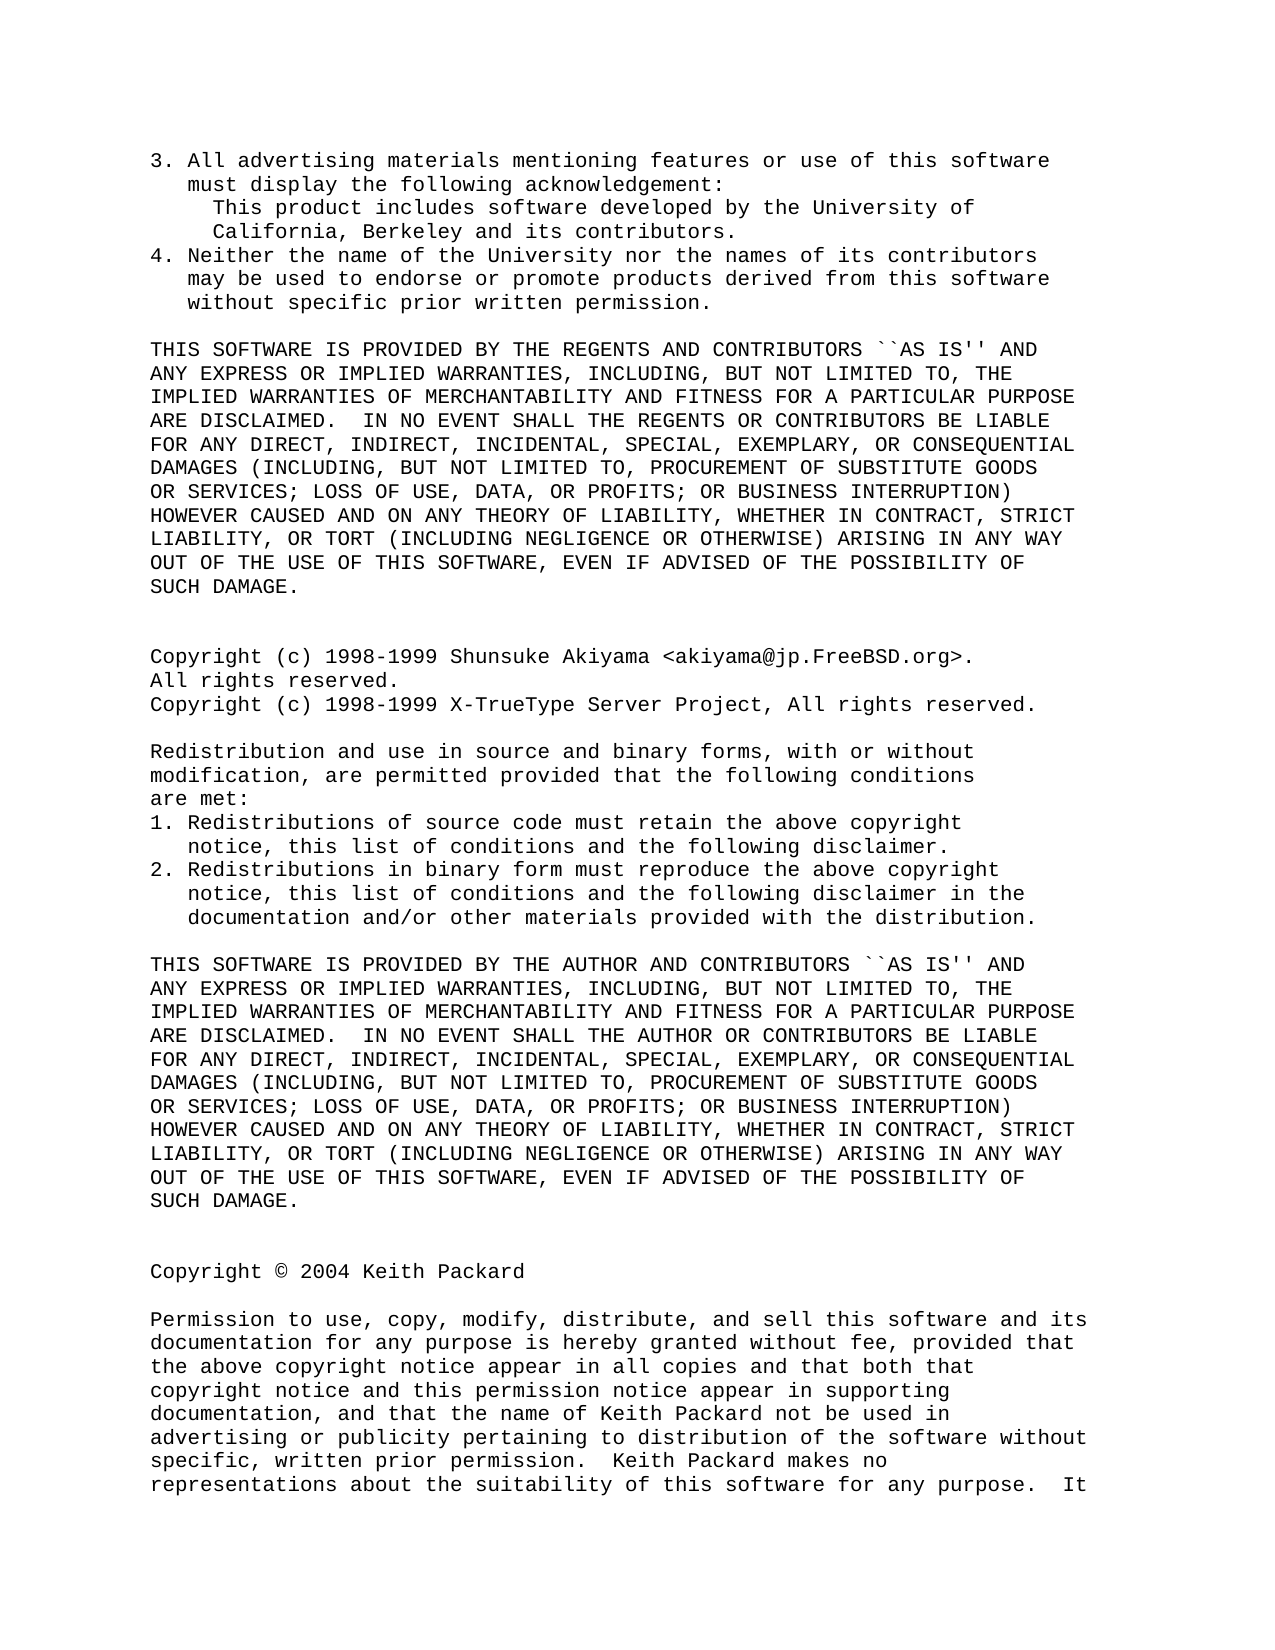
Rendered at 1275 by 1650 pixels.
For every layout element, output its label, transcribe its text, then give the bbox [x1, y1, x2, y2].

text Permission to use, copy, modify, distribute, and sell this software and its [150, 1309, 1125, 1332]
text ANY EXPRESS OR IMPLIED WARRANTIES, INCLUDING, BUT NOT LIMITED TO, THE [150, 978, 1125, 1001]
text notice, this list of conditions and the following disclaimer in the [150, 883, 1125, 907]
text are met: [150, 788, 1125, 812]
text ANY EXPRESS OR IMPLIED WARRANTIES, INCLUDING, BUT NOT LIMITED TO, THE [150, 363, 1125, 386]
text DAMAGES (INCLUDING, BUT NOT LIMITED TO, PROCUREMENT OF SUBSTITUTE GOODS [150, 1072, 1125, 1096]
text IMPLIED WARRANTIES OF MERCHANTABILITY AND FITNESS FOR A PARTICULAR PURPOSE [150, 1001, 1125, 1025]
text ARE DISCLAIMED. IN NO EVENT SHALL THE AUTHOR OR CONTRIBUTORS BE LIABLE [150, 1025, 1125, 1048]
text the above copyright notice appear in all copies and that both that [150, 1356, 1125, 1379]
text OUT OF THE USE OF THIS SOFTWARE, EVEN IF ADVISED OF THE POSSIBILITY OF [150, 1167, 1125, 1190]
text may be used to endorse or promote products derived from this software [150, 268, 1125, 292]
text IMPLIED WARRANTIES OF MERCHANTABILITY AND FITNESS FOR A PARTICULAR PURPOSE [150, 386, 1125, 410]
text SUCH DAMAGE. [150, 1190, 1125, 1214]
text documentation for any purpose is hereby granted without fee, provided that [150, 1332, 1125, 1356]
text modification, are permitted provided that the following conditions [150, 765, 1125, 788]
text FOR ANY DIRECT, INDIRECT, INCIDENTAL, SPECIAL, EXEMPLARY, OR CONSEQUENTIAL [150, 1048, 1125, 1072]
text Copyright (c) 1998-1999 X-TrueType Server Project, All rights reserved. [150, 694, 1125, 717]
text FOR ANY DIRECT, INDIRECT, INCIDENTAL, SPECIAL, EXEMPLARY, OR CONSEQUENTIAL [150, 434, 1125, 457]
text OR SERVICES; LOSS OF USE, DATA, OR PROFITS; OR BUSINESS INTERRUPTION) [150, 481, 1125, 505]
text Copyright (c) 1998-1999 Shunsuke Akiyama <akiyama@jp.FreeBSD.org>. [150, 647, 1125, 670]
text 3. All advertising materials mentioning features or use of this software [150, 150, 1125, 174]
text LIABILITY, OR TORT (INCLUDING NEGLIGENCE OR OTHERWISE) ARISING IN ANY WAY [150, 528, 1125, 552]
text SUCH DAMAGE. [150, 576, 1125, 599]
text 4. Neither the name of the University nor the names of its contributors [150, 244, 1125, 268]
text OUT OF THE USE OF THIS SOFTWARE, EVEN IF ADVISED OF THE POSSIBILITY OF [150, 552, 1125, 576]
text HOWEVER CAUSED AND ON ANY THEORY OF LIABILITY, WHETHER IN CONTRACT, STRICT [150, 505, 1125, 528]
text documentation and/or other materials provided with the distribution. [150, 907, 1125, 930]
text 2. Redistributions in binary form must reproduce the above copyright [150, 859, 1125, 883]
text California, Berkeley and its contributors. [150, 221, 1125, 244]
text OR SERVICES; LOSS OF USE, DATA, OR PROFITS; OR BUSINESS INTERRUPTION) [150, 1096, 1125, 1119]
text advertising or publicity pertaining to distribution of the software without [150, 1427, 1125, 1451]
text copyright notice and this permission notice appear in supporting [150, 1379, 1125, 1403]
text This product includes software developed by the University of [150, 197, 1125, 221]
text All rights reserved. [150, 670, 1125, 694]
text representations about the suitability of this software for any purpose. It [150, 1474, 1125, 1498]
text notice, this list of conditions and the following disclaimer. [150, 836, 1125, 859]
text HOWEVER CAUSED AND ON ANY THEORY OF LIABILITY, WHETHER IN CONTRACT, STRICT [150, 1119, 1125, 1143]
text DAMAGES (INCLUDING, BUT NOT LIMITED TO, PROCUREMENT OF SUBSTITUTE GOODS [150, 457, 1125, 481]
text must display the following acknowledgement: [150, 174, 1125, 197]
text documentation, and that the name of Keith Packard not be used in [150, 1403, 1125, 1427]
text LIABILITY, OR TORT (INCLUDING NEGLIGENCE OR OTHERWISE) ARISING IN ANY WAY [150, 1143, 1125, 1167]
text Redistribution and use in source and binary forms, with or without [150, 741, 1125, 765]
text Copyright © 2004 Keith Packard [150, 1261, 1125, 1285]
text ARE DISCLAIMED. IN NO EVENT SHALL THE REGENTS OR CONTRIBUTORS BE LIABLE [150, 410, 1125, 434]
text 1. Redistributions of source code must retain the above copyright [150, 812, 1125, 836]
text THIS SOFTWARE IS PROVIDED BY THE REGENTS AND CONTRIBUTORS ``AS IS'' AND [150, 339, 1125, 363]
text without specific prior written permission. [150, 292, 1125, 316]
text specific, written prior permission. Keith Packard makes no [150, 1451, 1125, 1474]
text THIS SOFTWARE IS PROVIDED BY THE AUTHOR AND CONTRIBUTORS ``AS IS'' AND [150, 954, 1125, 978]
